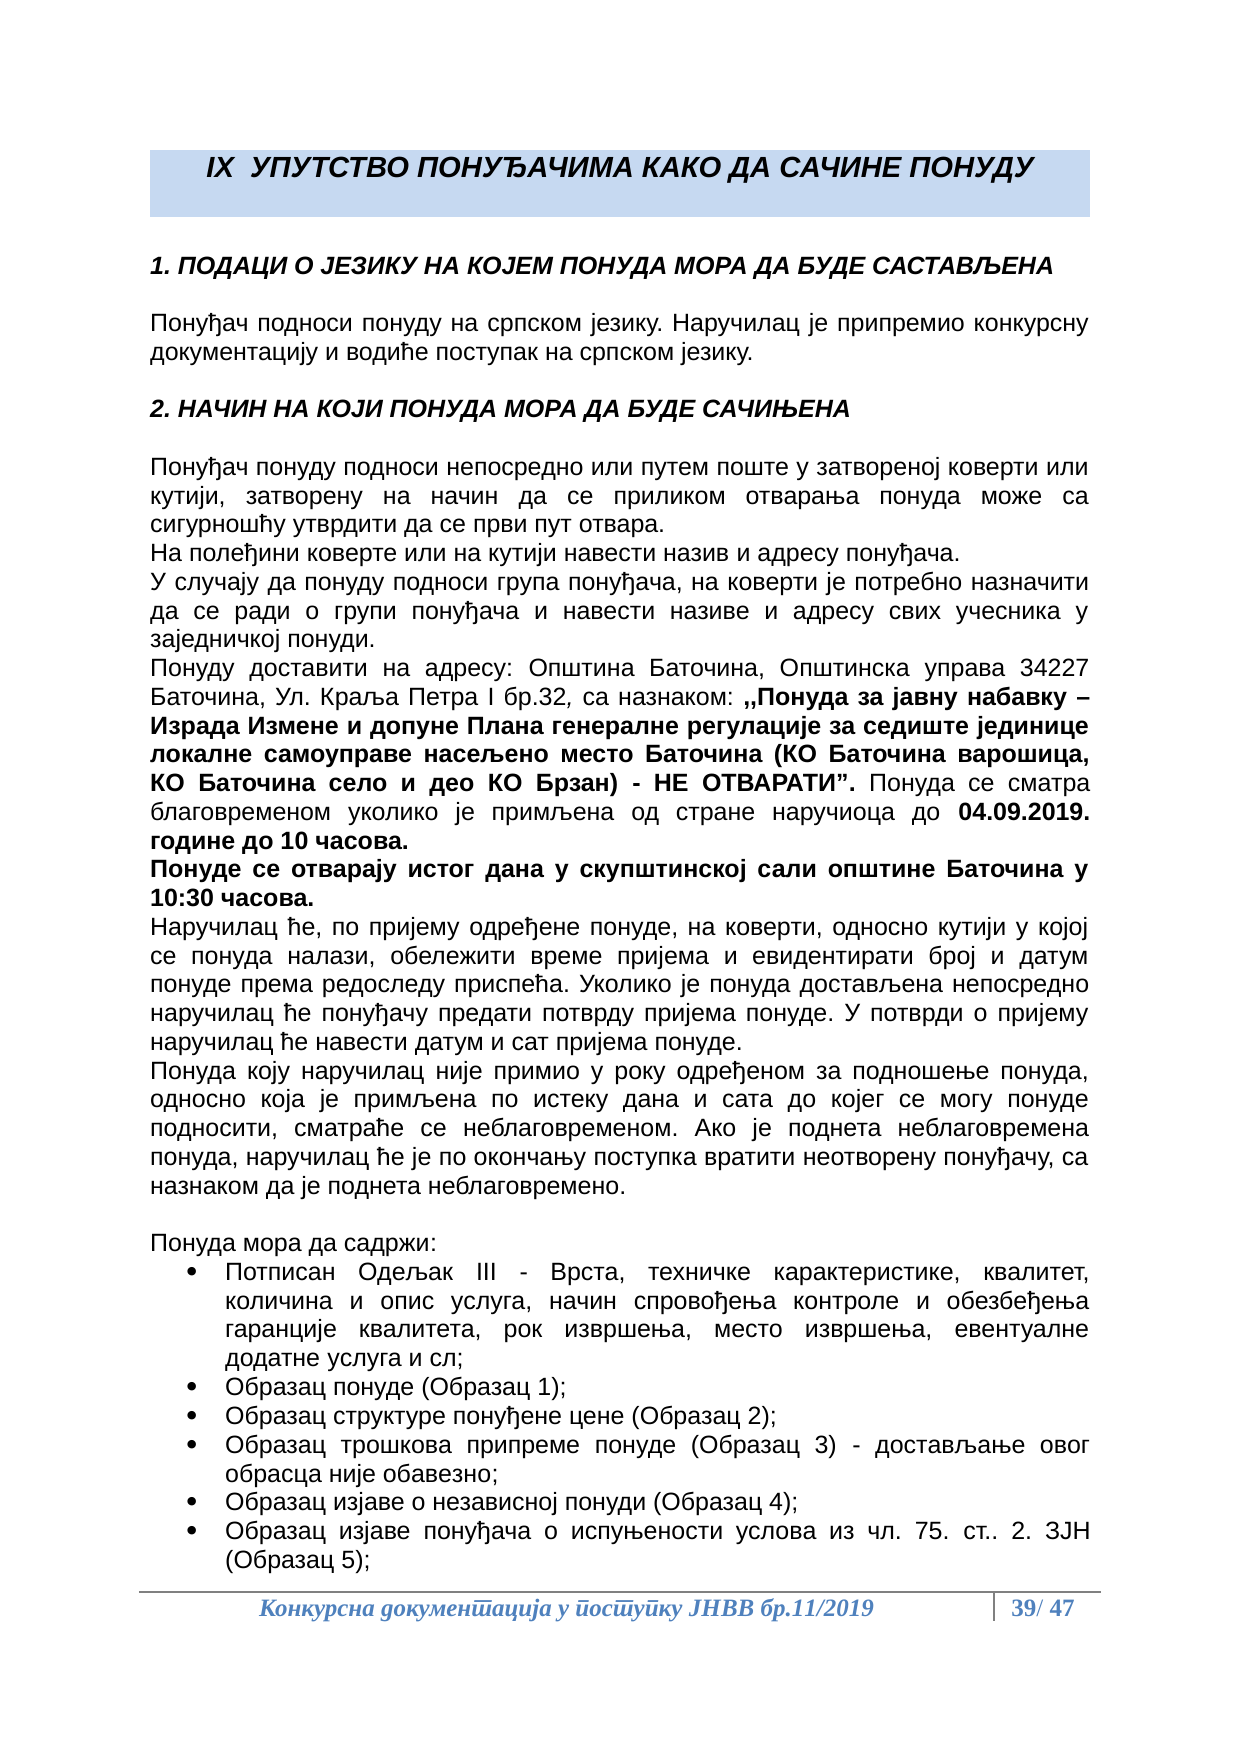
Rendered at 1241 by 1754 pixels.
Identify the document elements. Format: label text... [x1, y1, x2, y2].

text IX УПУТСТВО ПОНУЂАЧИМА КАКО ДА САЧИНЕ ПОНУДУ [150, 150, 1090, 183]
text Понуде се отварају истог дана у скупштинској сали општине Баточина у 10:30 часова. [150, 854, 1090, 912]
text У случају да понуду подноси група понуђача, на коверти је потребно назначити да се ради о групи понуђача и навести називе и адресу свих учесника у заједничкој понуди. [150, 567, 1090, 653]
list Образац изјаве понуђача о испуњености услова из чл. 75. ст.. 2. ЗЈН (Образац 5); [187, 1516, 1090, 1574]
list Образац структуре понуђене цене (Образац 2); [187, 1401, 1090, 1430]
text На полеђини коверте или на кутији навести назив и адресу понуђача. [150, 538, 1090, 567]
text 2. НАЧИН НА КОЈИ ПОНУДА МОРА ДА БУДЕ САЧИЊЕНА [150, 394, 1090, 423]
list Образац трошкова припреме понуде (Образац 3) - достављање овог обрасца није обавезно; [187, 1430, 1090, 1487]
list Образац изјаве о независној понуди (Образац 4); [187, 1487, 1090, 1516]
text Понуда коју наручилац није примио у року одређеном за подношење понуда, односно која је примљена по истеку дана и сата до којег се могу понуде подносити, сматраће се неблаговременом. Ако је поднета неблаговремена понуда, наручилац ће је по окончању поступка вратити неотворену понуђачу, са назнаком да је поднета неблаговремено. [150, 1056, 1090, 1199]
text Понуђач понуду подноси непосредно или путем поште у затвореној коверти или кутији, затворену на начин да се приликом отварања понуда може са сигурношћу утврдити да се први пут отвара. [150, 452, 1090, 538]
text 1. ПОДАЦИ О ЈЕЗИКУ НА КОЈЕМ ПОНУДА МОРА ДА БУДЕ САСТАВЉЕНА [150, 251, 1090, 279]
text Наручилац ће, по пријему одређене понуде, на коверти, односно кутији у којој се понуда налази, обележити време пријема и евидентирати број и датум понуде према редоследу приспећа. Уколико је понуда достављена непосредно наручилац ће понуђачу предати потврду пријема понуде. У потврди о пријему наручилац ће навести датум и сат пријема понуде. [150, 912, 1090, 1056]
text Понуда мора да садржи: [150, 1228, 1090, 1257]
text Понуду доставити на адресу: Општина Баточина, Општинска управа 34227 Баточина, Ул. Краља Петра I бр.32, са назнаком: ,,Понуда за јавну набавку – Израда Измене и допуне Плана генералне регулације за седиште јединице локалне самоуправе насељено место Баточина (КО Баточина варошица, КО Баточина село и део КО Брзан) - НЕ ОТВАРАТИ”. Понуда се сматра благовременом уколико је примљена од стране наручиоца до 04.09.2019. године до 10 часова. [150, 653, 1090, 854]
text Понуђач подноси понуду на српском језику. Наручилац је припремио конкурсну документацију и водиће поступак на српском језику. [150, 308, 1090, 366]
list Потписан Одељак III - Врста, техничке карактеристике, квалитет, количина и опис услуга, начин спровођења контроле и обезбеђења гаранције квалитета, рок извршења, место извршења, евентуалне додатне услуга и сл; [187, 1257, 1090, 1372]
list Образац понуде (Образац 1); [187, 1372, 1090, 1401]
